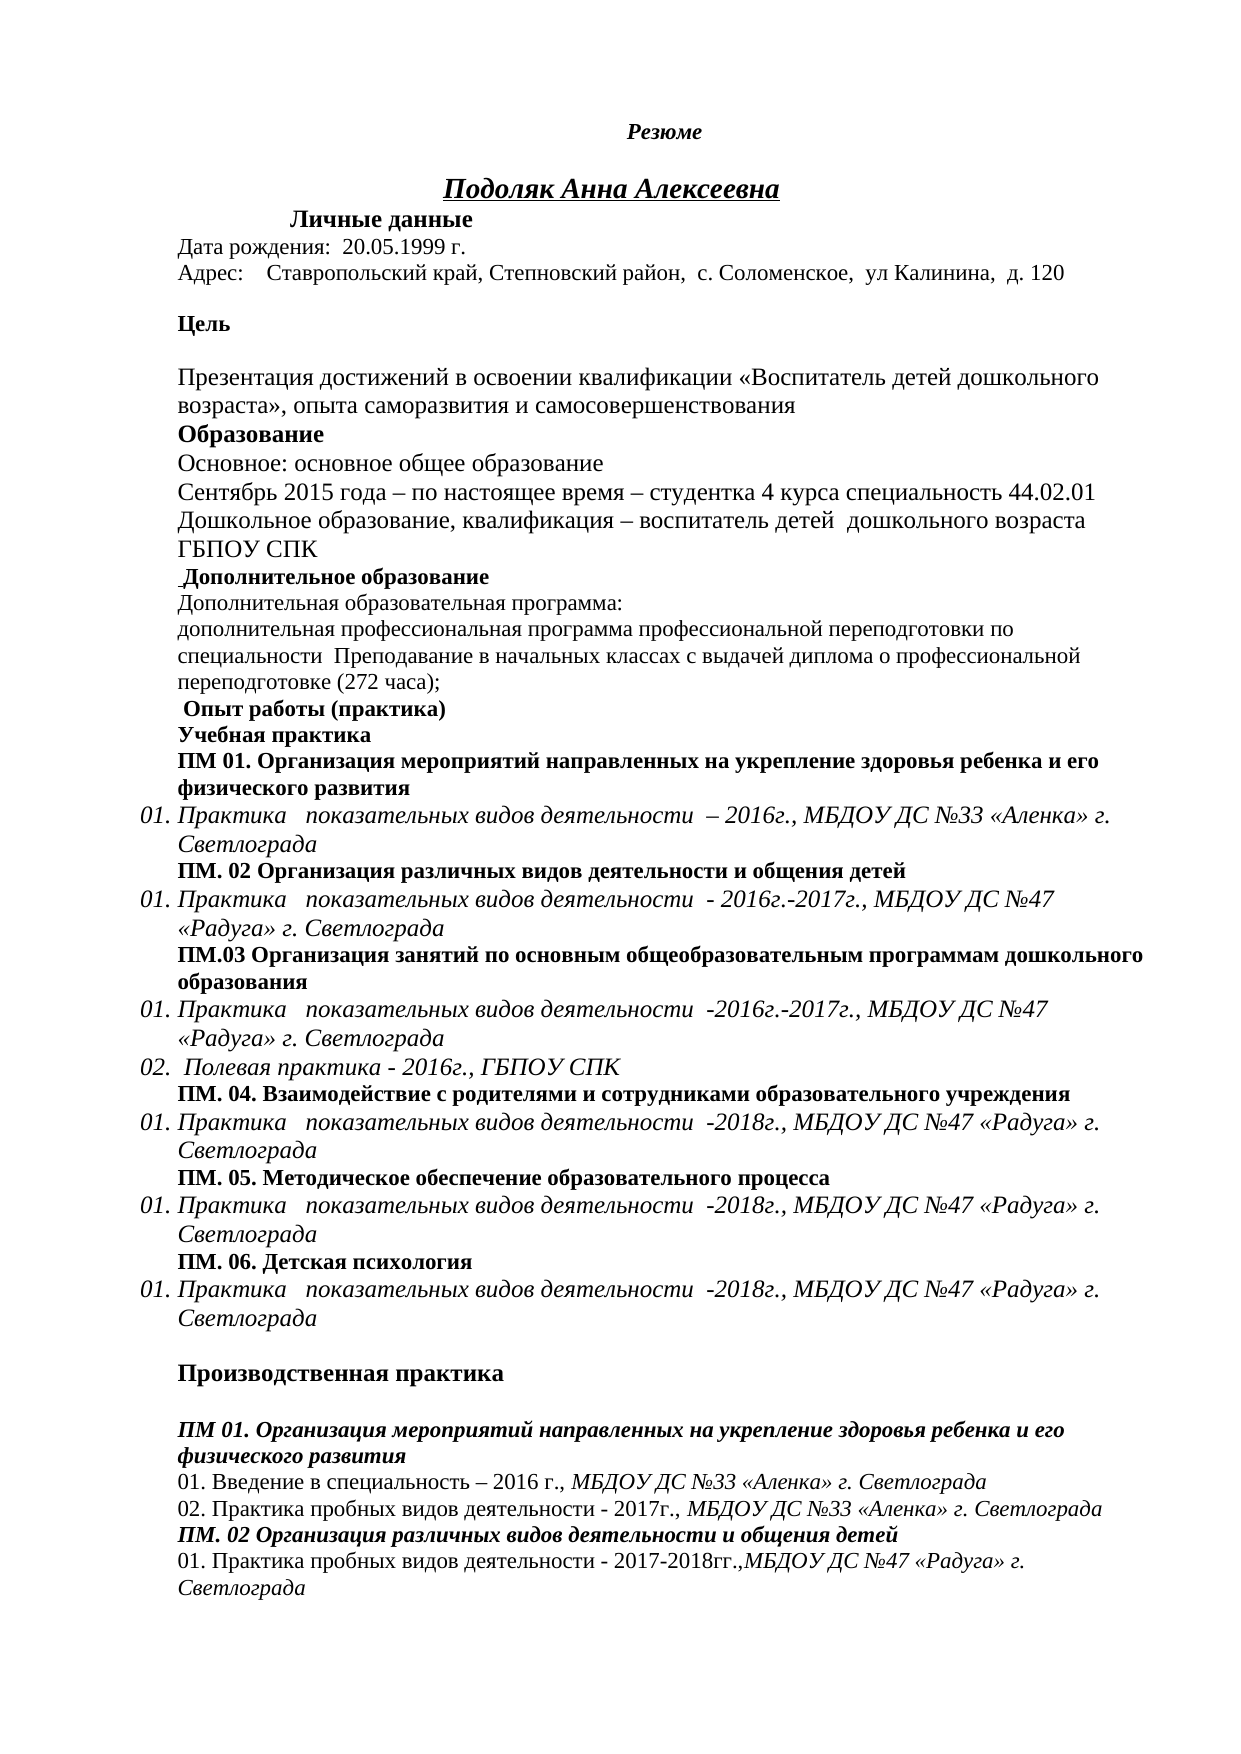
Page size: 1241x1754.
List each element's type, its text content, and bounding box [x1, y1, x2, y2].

text Дополнительное образование [177, 563, 1152, 589]
text ПМ 01. Организация мероприятий направленных на укрепление здоровья ребенка и его физического развития [177, 1416, 1152, 1468]
list Практика показательных видов деятельности - 2016г.-2017г., МБДОУ ДС №47 «Радуга» г. Светлограда [140, 884, 1152, 941]
text ПМ. 05. Методическое обеспечение образовательного процесса [177, 1164, 1152, 1191]
list Полевая практика - 2016г., ГБПОУ СПК [140, 1052, 1152, 1080]
text Опыт работы (практика) [177, 694, 1152, 721]
text Презентация достижений в освоении квалификации «Воспитатель детей дошкольного возраста», опыта саморазвития и самосовершенствования [177, 362, 1152, 419]
text дополнительная профессиональная программа профессиональной переподготовки по специальности Преподавание в начальных классах с выдачей диплома о профессиональной переподготовке (272 часа); [177, 616, 1152, 694]
text ПМ.03 Организация занятий по основным общеобразовательным программам дошкольного образования [177, 941, 1152, 994]
text ПМ. 02 Организация различных видов деятельности и общения детей [177, 1521, 1152, 1547]
text Цель [177, 311, 1152, 337]
list Практика показательных видов деятельности -2018г., МБДОУ ДС №47 «Радуга» г. Светлограда [140, 1191, 1152, 1248]
text Резюме [177, 118, 1152, 144]
text ПМ. 04. Взаимодействие с родителями и сотрудниками образовательного учреждения [177, 1080, 1152, 1107]
text ПМ 01. Организация мероприятий направленных на укрепление здоровья ребенка и его физического развития [177, 747, 1152, 800]
text 01. Введение в специальность – 2016 г., МБДОУ ДС №33 «Аленка» г. Светлограда [177, 1468, 1152, 1495]
list Подоляк Анна Алексеевна [290, 171, 1152, 204]
text Сентябрь 2015 года – по настоящее время – студентка 4 курса специальность 44.02.01 Дошкольное образование, квалификация – воспитатель детей дошкольного возраста ГБПОУ СПК [177, 477, 1152, 563]
text Адрес: Ставропольский край, Степновский район, с. Соломенское, ул Калинина, д. 120 [177, 259, 1152, 286]
text Учебная практика [177, 721, 1152, 747]
text 02. Практика пробных видов деятельности - 2017г., МБДОУ ДС №33 «Аленка» г. Светлограда [177, 1495, 1152, 1521]
list Практика показательных видов деятельности -2016г.-2017г., МБДОУ ДС №47 «Радуга» г. Светлограда [140, 994, 1152, 1052]
text Дополнительная образовательная программа: [177, 589, 1152, 616]
text Дата рождения: 20.05.1999 г. [177, 233, 1152, 259]
text Основное: основное общее образование [177, 448, 1152, 477]
list Практика показательных видов деятельности – 2016г., МБДОУ ДС №33 «Аленка» г. Светлограда [140, 800, 1152, 857]
list Производственная практика [177, 1358, 1152, 1387]
text ПМ. 02 Организация различных видов деятельности и общения детей [177, 857, 1152, 884]
list Личные данные [290, 204, 1152, 233]
list Практика показательных видов деятельности -2018г., МБДОУ ДС №47 «Радуга» г. Светлограда [140, 1107, 1152, 1164]
text Образование [177, 419, 1152, 448]
text 01. Практика пробных видов деятельности - 2017-2018гг.,МБДОУ ДС №47 «Радуга» г. Светлограда [177, 1547, 1152, 1600]
text ПМ. 06. Детская психология [177, 1248, 1152, 1274]
list Практика показательных видов деятельности -2018г., МБДОУ ДС №47 «Радуга» г. Светлограда [140, 1274, 1152, 1332]
